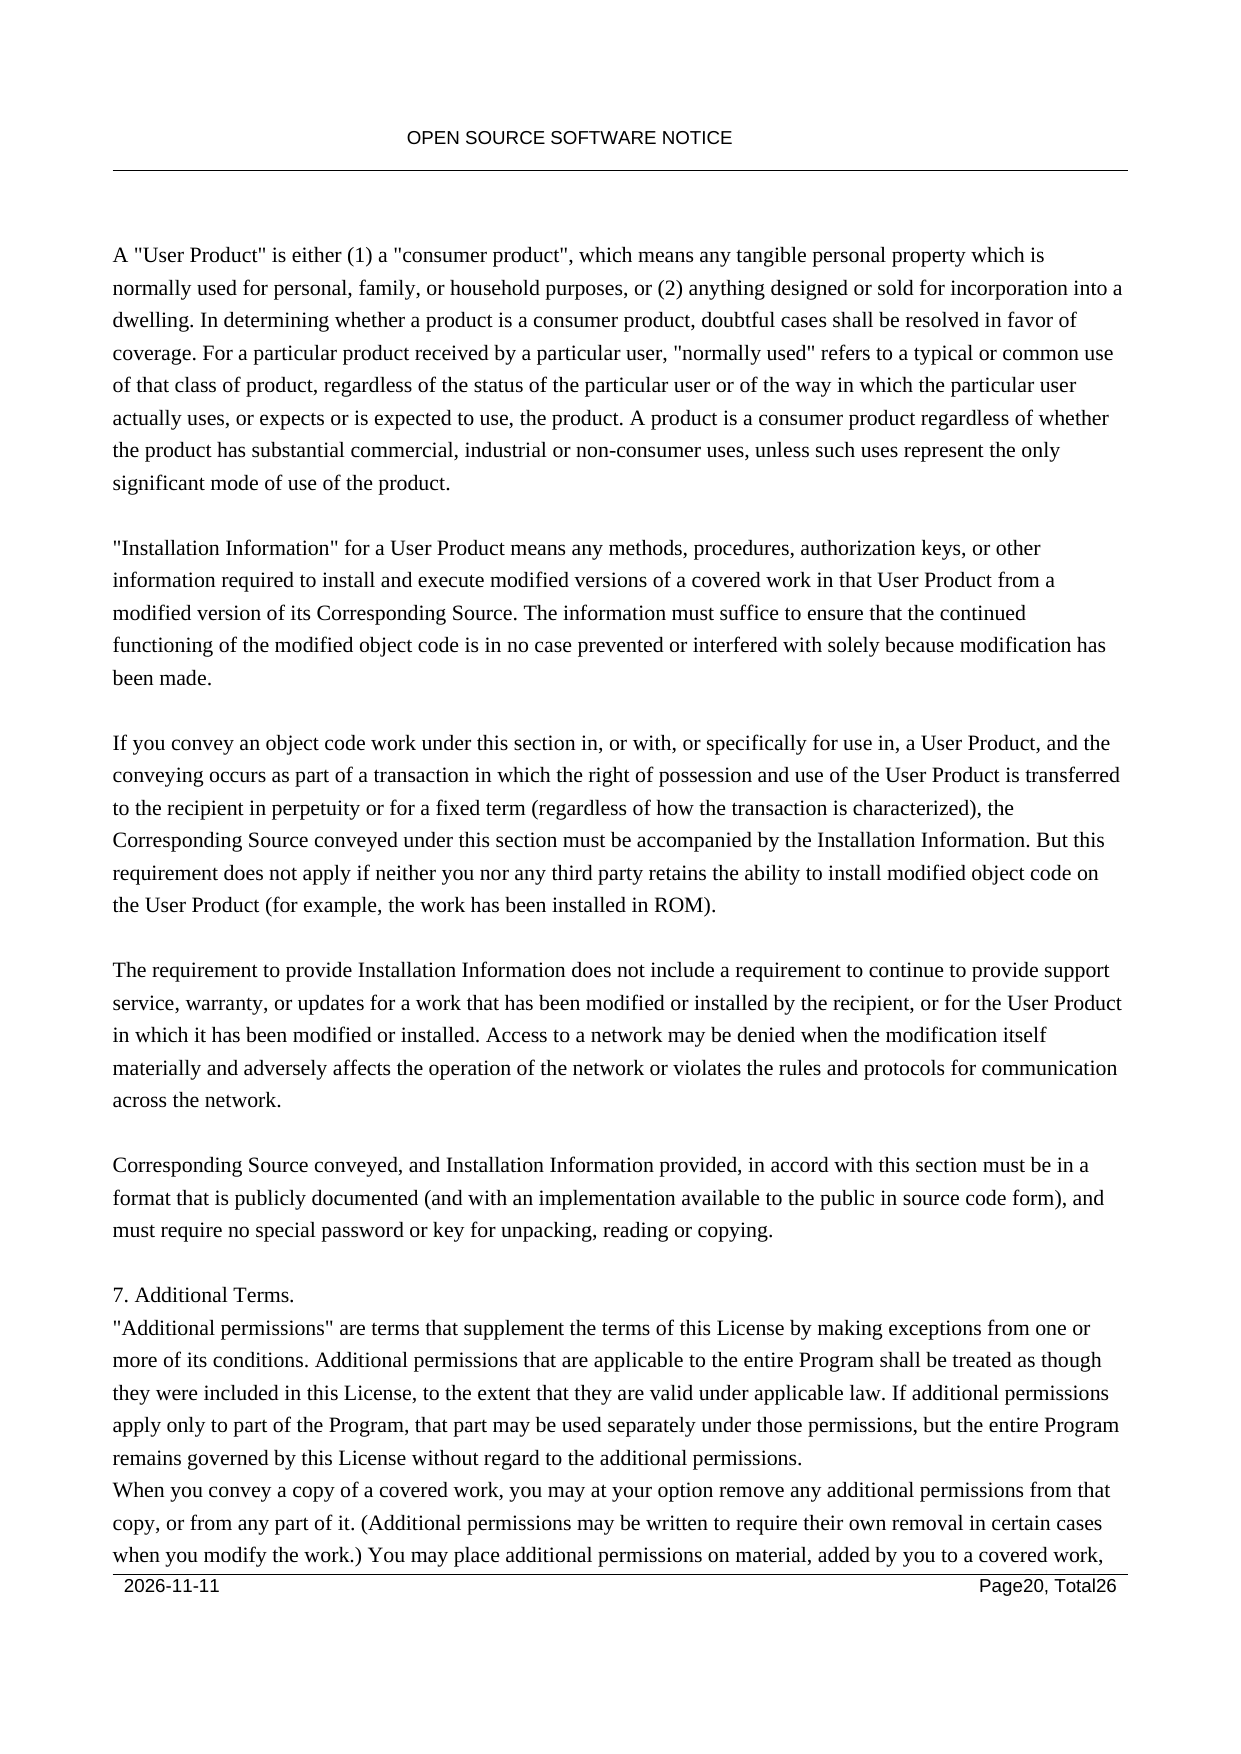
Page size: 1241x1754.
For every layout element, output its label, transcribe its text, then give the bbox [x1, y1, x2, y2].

text If you convey an object code work under this section in, or with, or specifically for use in, a User Product, and the conveying occurs as part of a transaction in which the right of possession and use of the User Product is transferred to the recipient in perpetuity or for a fixed term (regardless of how the transaction is characterized), the Corresponding Source conveyed under this section must be accompanied by the Installation Information. But this requirement does not apply if neither you nor any third party retains the ability to install modified object code on the User Product (for example, the work has been installed in ROM). [112, 726, 1128, 921]
text A "User Product" is either (1) a "consumer product", which means any tangible personal property which is normally used for personal, family, or household purposes, or (2) anything designed or sold for incorporation into a dwelling. In determining whether a product is a consumer product, doubtful cases shall be resolved in favor of coverage. For a particular product received by a particular user, "normally used" refers to a typical or common use of that class of product, regardless of the status of the particular user or of the way in which the particular user actually uses, or expects or is expected to use, the product. A product is a consumer product regardless of whether the product has substantial commercial, industrial or non-consumer uses, unless such uses represent the only significant mode of use of the product. [112, 239, 1128, 499]
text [112, 1474, 1128, 1571]
text "Installation Information" for a User Product means any methods, procedures, authorization keys, or other information required to install and execute modified versions of a covered work in that User Product from a modified version of its Corresponding Source. The information must suffice to ensure that the continued functioning of the modified object code is in no case prevented or interfered with solely because modification has been made. [112, 531, 1128, 694]
text Corresponding Source conveyed, and Installation Information provided, in accord with this section must be in a format that is publicly documented (and with an implementation available to the public in source code form), and must require no special password or key for unpacking, reading or copying. [112, 1149, 1128, 1246]
text "Additional permissions" are terms that supplement the terms of this License by making exceptions from one or more of its conditions. Additional permissions that are applicable to the entire Program shall be treated as though they were included in this License, to the extent that they are valid under applicable law. If additional permissions apply only to part of the Program, that part may be used separately under those permissions, but the entire Program remains governed by this License without regard to the additional permissions. [112, 1311, 1128, 1474]
text The requirement to provide Installation Information does not include a requirement to continue to provide support service, warranty, or updates for a work that has been modified or installed by the recipient, or for the User Product in which it has been modified or installed. Access to a network may be denied when the modification itself materially and adversely affects the operation of the network or violates the rules and protocols for communication across the network. [112, 954, 1128, 1116]
text 7. Additional Terms. [112, 1279, 1128, 1311]
